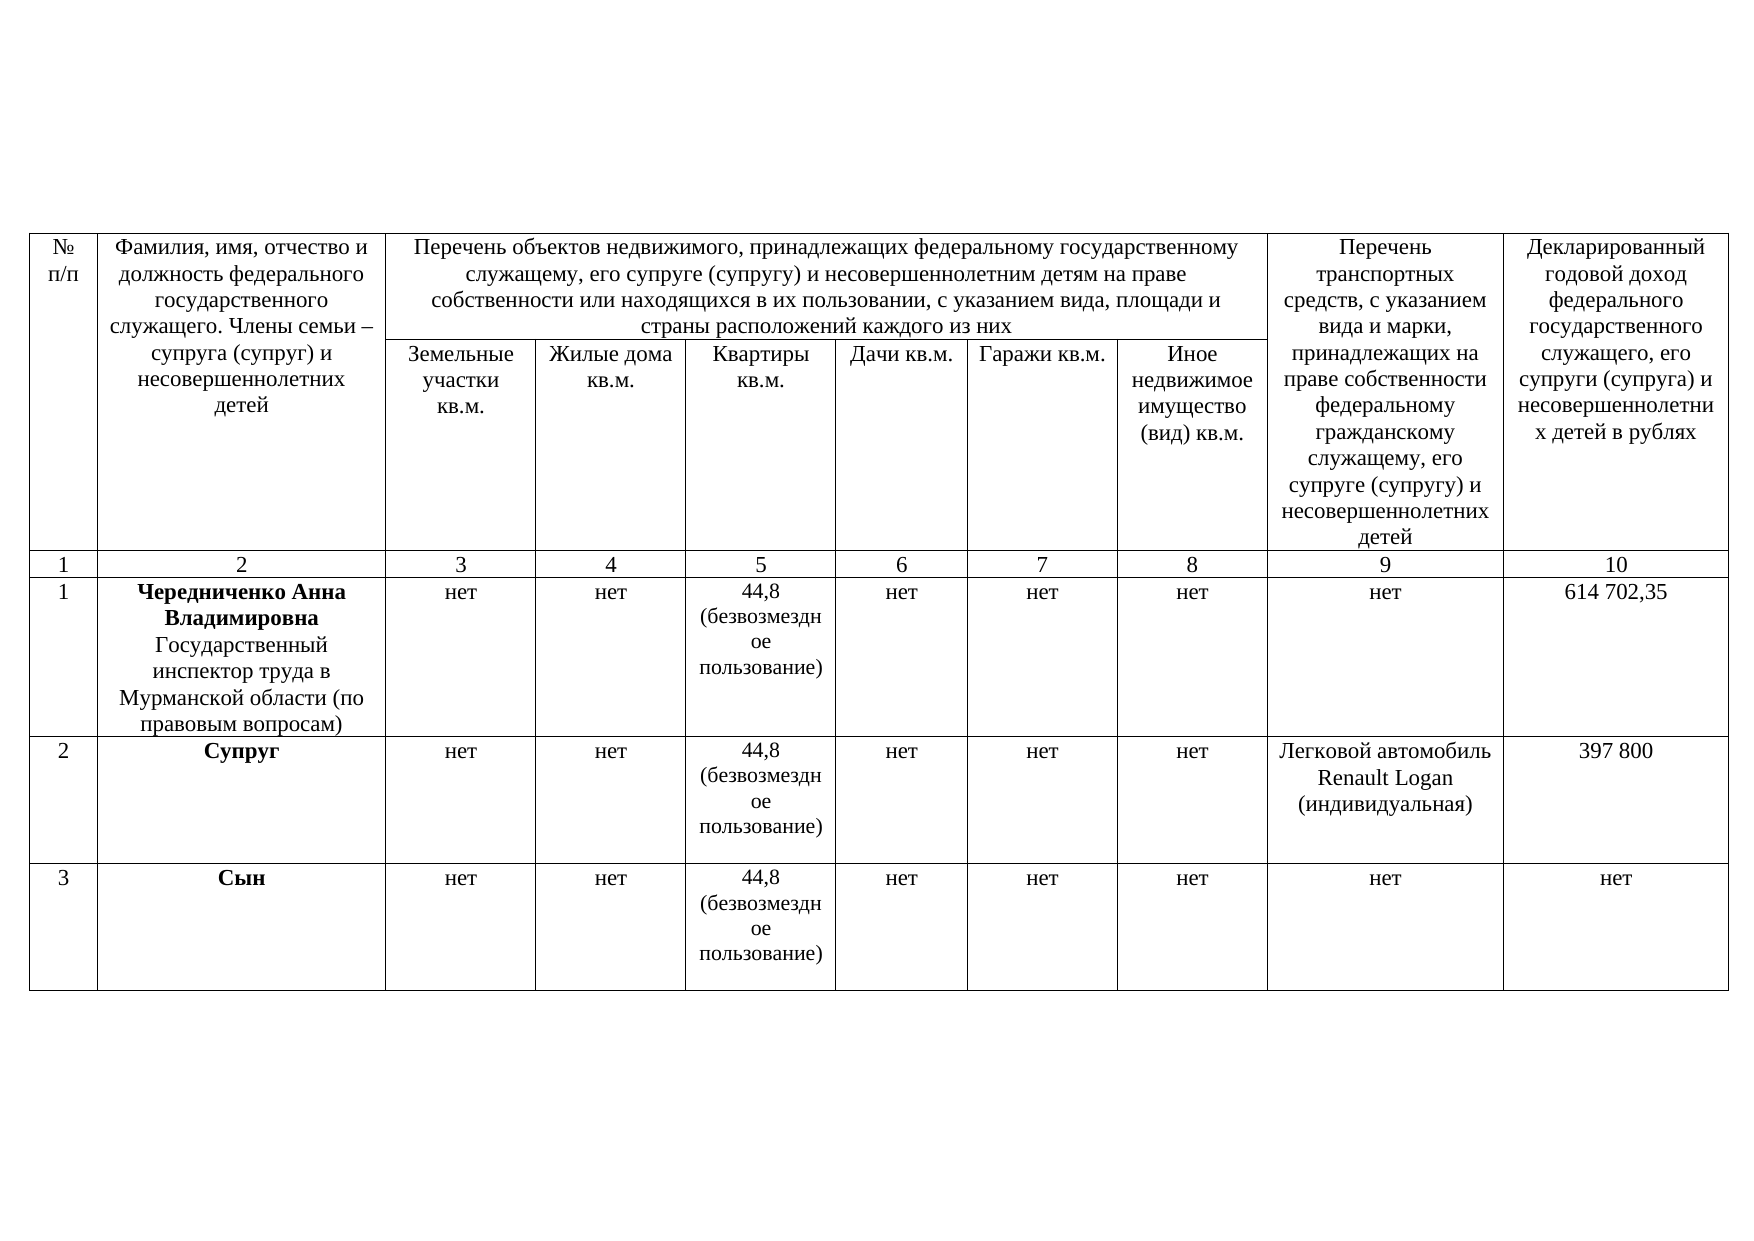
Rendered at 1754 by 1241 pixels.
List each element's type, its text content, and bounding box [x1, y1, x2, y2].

table_cell нет [386, 737, 535, 863]
table_cell нет [1118, 864, 1267, 990]
table_cell 2 [30, 737, 97, 863]
table_cell 7 [968, 551, 1117, 577]
table_cell 2 [98, 551, 385, 577]
table_header Фамилия, имя, отчество и должность федерального государственного служащего. Члены семьи – супруга (супруг) и несовершеннолетних детей [98, 234, 385, 550]
table_cell Иное недвижимое имущество (вид) кв.м. [1118, 340, 1267, 550]
table_cell 6 [836, 551, 967, 577]
table_cell 44,8 (безвозмездное пользование) [686, 578, 835, 736]
table_cell 1 [30, 578, 97, 736]
table_header № п/п [30, 234, 97, 550]
table_cell нет [968, 864, 1117, 990]
table_cell нет [836, 737, 967, 863]
table_cell нет [1268, 864, 1503, 990]
table_cell 5 [686, 551, 835, 577]
table_cell 44,8 (безвозмездное пользование) [686, 737, 835, 863]
table_cell нет [968, 578, 1117, 736]
table_cell 3 [30, 864, 97, 990]
table_cell 44,8 (безвозмездное пользование) [686, 864, 835, 990]
table_cell нет [536, 864, 685, 990]
table_cell Легковой автомобиль Renault Logan (индивидуальная) [1268, 737, 1503, 863]
table_cell Земельные участки кв.м. [386, 340, 535, 550]
table_cell 4 [536, 551, 685, 577]
table_cell нет [536, 578, 685, 736]
table_cell нет [1118, 737, 1267, 863]
table_cell Чередниченко Анна Владимировна Государственный инспектор труда в Мурманской области (по правовым вопросам) [98, 578, 385, 736]
table_header Декларированный годовой доход федерального государственного служащего, его супруги (супруга) и несовершеннолетних детей в рублях [1504, 234, 1728, 550]
table_cell нет [386, 864, 535, 990]
table_cell нет [1268, 578, 1503, 736]
table_cell 3 [386, 551, 535, 577]
table_cell Супруг [98, 737, 385, 863]
table_cell 614 702,35 [1504, 578, 1728, 736]
table_cell Сын [98, 864, 385, 990]
table_cell 10 [1504, 551, 1728, 577]
table_cell Гаражи кв.м. [968, 340, 1117, 550]
table_cell 397 800 [1504, 737, 1728, 863]
table_cell нет [386, 578, 535, 736]
table_header Перечень транспортных средств, с указанием вида и марки, принадлежащих на праве собственности федеральному гражданскому служащему, его супруге (супругу) и несовершеннолетних детей [1268, 234, 1503, 550]
table_cell нет [836, 578, 967, 736]
table_cell 8 [1118, 551, 1267, 577]
table_cell нет [536, 737, 685, 863]
table_cell нет [968, 737, 1117, 863]
table_header Перечень объектов недвижимого, принадлежащих федеральному государственному служащему, его супруге (супругу) и несовершеннолетним детям на праве собственности или находящихся в их пользовании, с указанием вида, площади и страны расположений каждого из них [386, 234, 1267, 339]
table_cell 1 [30, 551, 97, 577]
table_cell нет [1504, 864, 1728, 990]
table_cell нет [836, 864, 967, 990]
table_cell 9 [1268, 551, 1503, 577]
table_cell Квартиры кв.м. [686, 340, 835, 550]
table_cell Жилые дома кв.м. [536, 340, 685, 550]
table_cell нет [1118, 578, 1267, 736]
table_cell Дачи кв.м. [836, 340, 967, 550]
